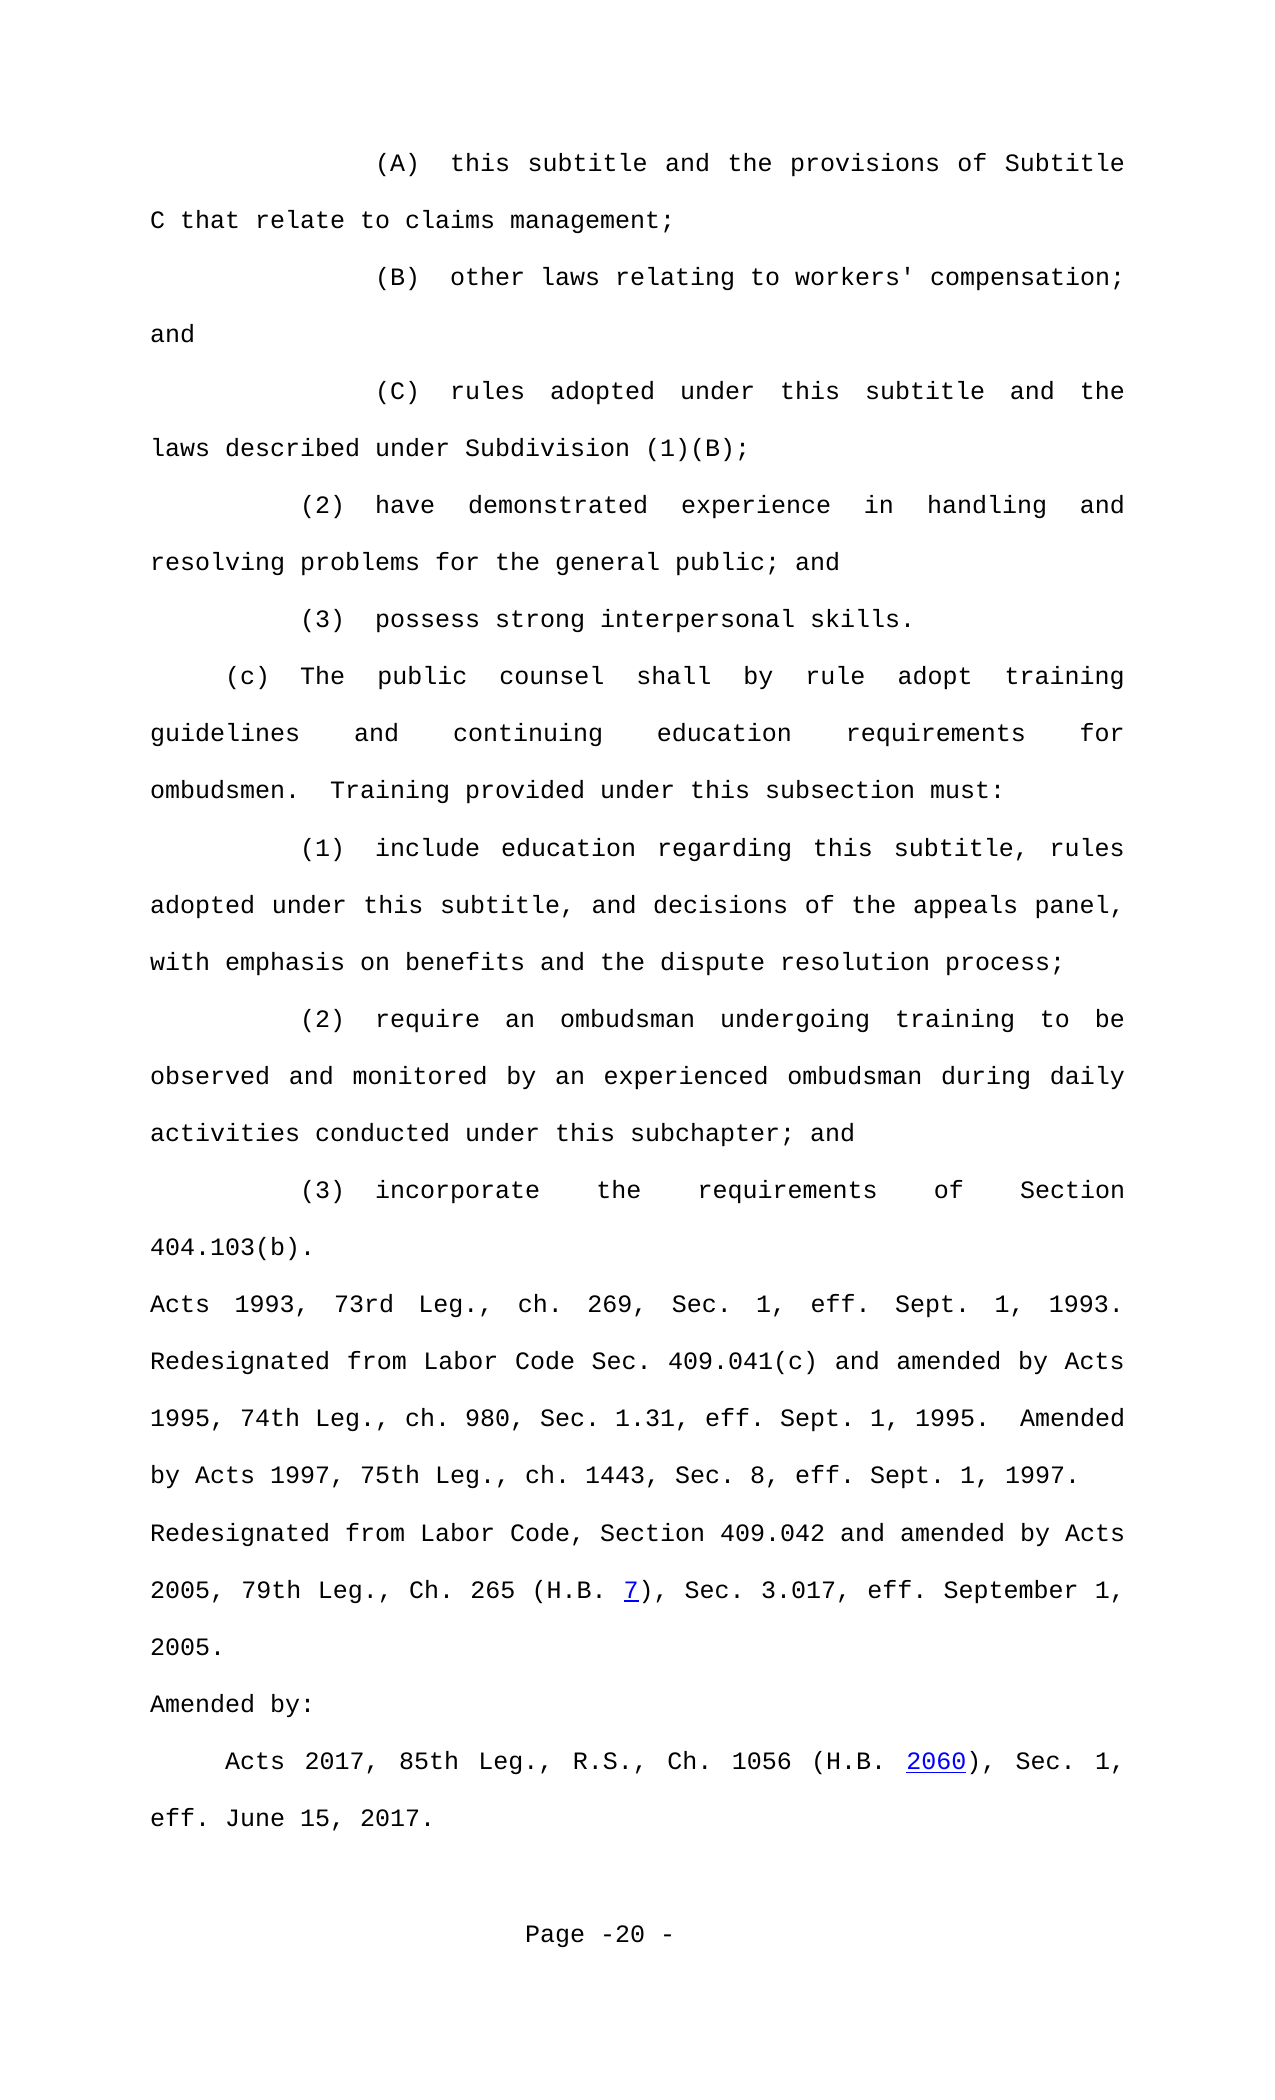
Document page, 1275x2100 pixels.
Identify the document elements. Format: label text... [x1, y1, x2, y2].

text (B) other laws relating to workers' compensation; and [150, 264, 1125, 350]
text (1) include education regarding this subtitle, rules adopted under this subtitle, and decisions of the appeals panel, with emphasis on benefits and the dispute resolution process; [150, 835, 1125, 978]
text (2) have demonstrated experience in handling and resolving problems for the general public; and [150, 492, 1125, 578]
text Redesignated from Labor Code, Section 409.042 and amended by Acts 2005, 79th Leg., Ch. 265 (H.B. 7), Sec. 3.017, eff. September 1, 2005. [150, 1520, 1125, 1663]
text Acts 1993, 73rd Leg., ch. 269, Sec. 1, eff. Sept. 1, 1993. Redesignated from Labor Code Sec. 409.041(c) and amended by Acts 1995, 74th Leg., ch. 980, Sec. 1.31, eff. Sept. 1, 1995. Amended by Acts 1997, 75th Leg., ch. 1443, Sec. 8, eff. Sept. 1, 1997. [150, 1292, 1125, 1491]
text (c) The public counsel shall by rule adopt training guidelines and continuing education requirements for ombudsmen. Training provided under this subsection must: [150, 664, 1125, 806]
text (2) require an ombudsman undergoing training to be observed and monitored by an experienced ombudsman during daily activities conducted under this subchapter; and [150, 1006, 1125, 1149]
text Acts 2017, 85th Leg., R.S., Ch. 1056 (H.B. 2060), Sec. 1, eff. June 15, 2017. [150, 1748, 1125, 1834]
text (A) this subtitle and the provisions of Subtitle C that relate to claims management; [150, 150, 1125, 236]
text (3) possess strong interpersonal skills. [150, 607, 1125, 635]
text (C) rules adopted under this subtitle and the laws described under Subdivision (1)(B); [150, 378, 1125, 464]
text (3) incorporate the requirements of Section 404.103(b). [150, 1177, 1125, 1263]
text Amended by: [150, 1691, 1125, 1720]
